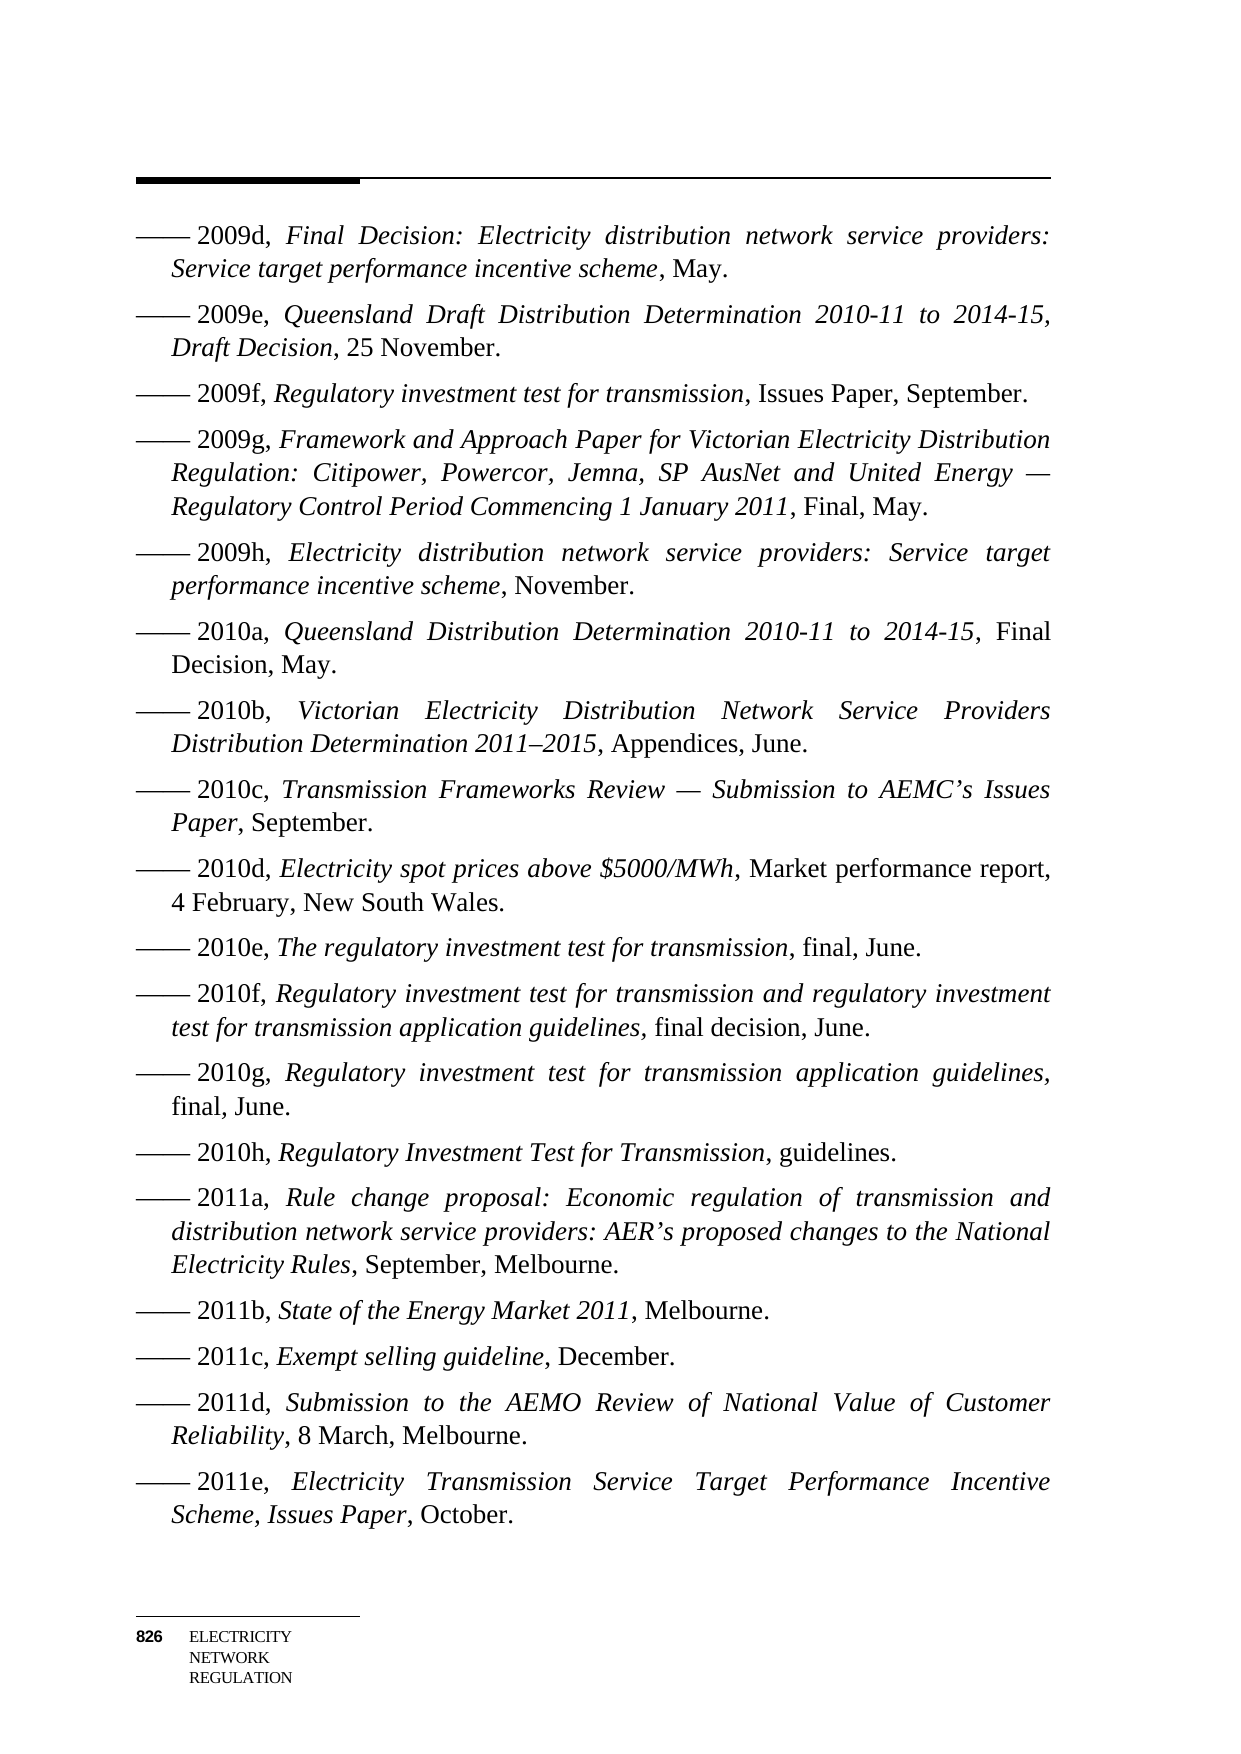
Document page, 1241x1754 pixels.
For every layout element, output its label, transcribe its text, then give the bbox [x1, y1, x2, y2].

text —— 2010b, Victorian Electricity Distribution Network Service Providers Distribution Determination 2011–2015, Appendices, June. [136, 692, 1051, 758]
text —— 2010e, The regulatory investment test for transmission, final, June. [136, 929, 1051, 963]
text —— 2009e, Queensland Draft Distribution Determination 2010-11 to 2014-15, Draft Decision, 25 November. [136, 296, 1051, 363]
text —— 2009d, Final Decision: Electricity distribution network service providers: Service target performance incentive scheme, May. [136, 217, 1051, 283]
text —— 2009f, Regulatory investment test for transmission, Issues Paper, September. [136, 375, 1051, 408]
text —— 2009g, Framework and Approach Paper for Victorian Electricity Distribution Regulation: Citipower, Powercor, Jemna, SP AusNet and United Energy — Regulatory Control Period Commencing 1 January 2011, Final, May. [136, 421, 1051, 521]
text —— 2009h, Electricity distribution network service providers: Service target performance incentive scheme, November. [136, 533, 1051, 600]
text —— 2010f, Regulatory investment test for transmission and regulatory investment test for transmission application guidelines, final decision, June. [136, 975, 1051, 1042]
text —— 2010h, Regulatory Investment Test for Transmission, guidelines. [136, 1133, 1051, 1167]
text —— 2011c, Exempt selling guideline, December. [136, 1338, 1051, 1371]
text —— 2011a, Rule change proposal: Economic regulation of transmission and distribution network service providers: AER’s proposed changes to the National Electricity Rules, September, Melbourne. [136, 1179, 1051, 1279]
text —— 2010c, Transmission Frameworks Review — Submission to AEMC’s Issues Paper, September. [136, 771, 1051, 838]
text —— 2011e, Electricity Transmission Service Target Performance Incentive Scheme, Issues Paper, October. [136, 1463, 1051, 1529]
text —— 2010a, Queensland Distribution Determination 2010-11 to 2014-15, Final Decision, May. [136, 613, 1051, 679]
text —— 2011d, Submission to the AEMO Review of National Value of Customer Reliability, 8 March, Melbourne. [136, 1383, 1051, 1450]
text —— 2010g, Regulatory investment test for transmission application guidelines, final, June. [136, 1054, 1051, 1121]
text —— 2011b, State of the Energy Market 2011, Melbourne. [136, 1292, 1051, 1325]
text —— 2010d, Electricity spot prices above $5000/MWh, Market performance report, 4 February, New South Wales. [136, 850, 1051, 917]
